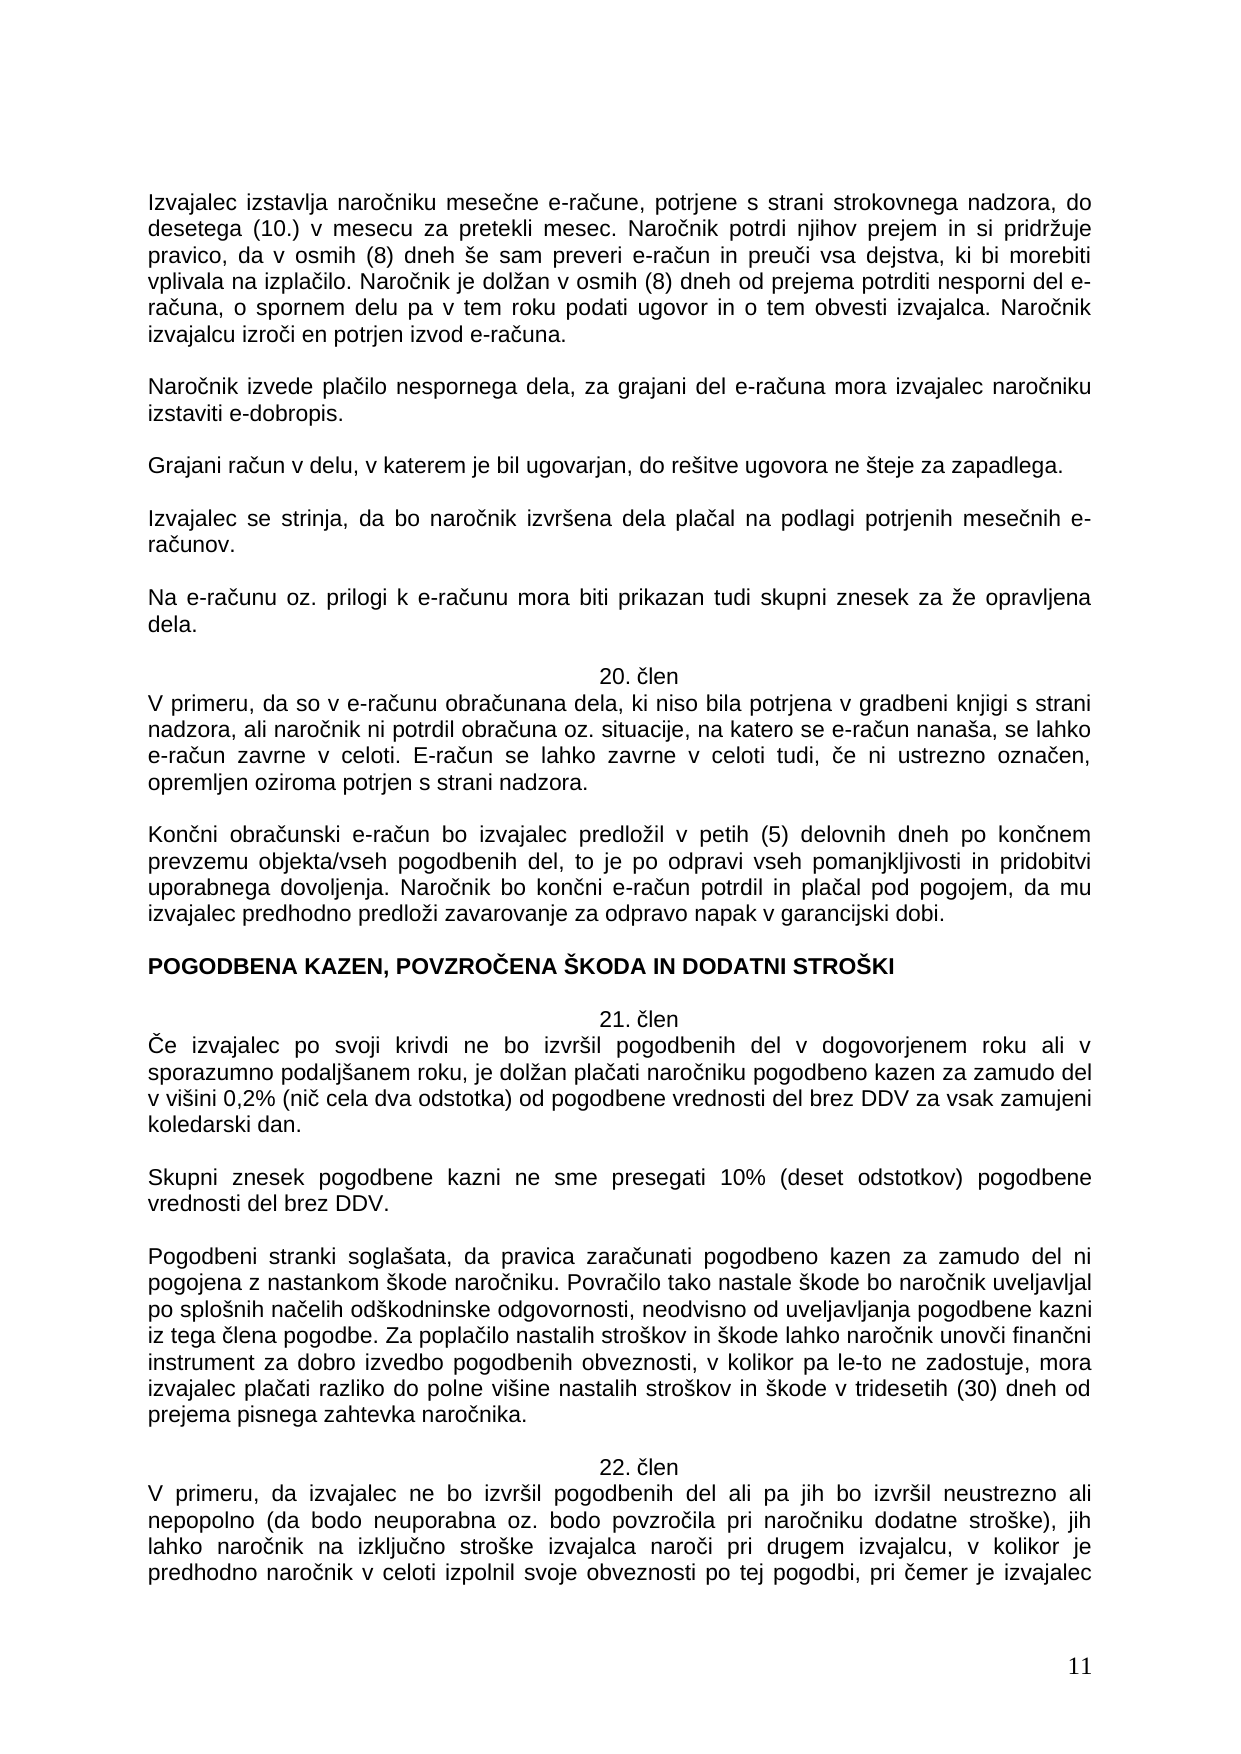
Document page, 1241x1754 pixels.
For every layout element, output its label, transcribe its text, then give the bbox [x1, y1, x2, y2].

text Grajani račun v delu, v katerem je bil ugovarjan, do rešitve ugovora ne šteje za zapadlega. [148, 452, 1092, 479]
text Izvajalec izstavlja naročniku mesečne e-račune, potrjene s strani strokovnega nadzora, do desetega (10.) v mesecu za pretekli mesec. Naročnik potrdi njihov prejem in si pridržuje pravico, da v osmih (8) dneh še sam preveri e-račun in preuči vsa dejstva, ki bi morebiti vplivala na izplačilo. Naročnik je dolžan v osmih (8) dneh od prejema potrditi nesporni del e-računa, o spornem delu pa v tem roku podati ugovor in o tem obvesti izvajalca. Naročnik izvajalcu izroči en potrjen izvod e-računa. [148, 189, 1092, 347]
text POGODBENA KAZEN, POVZROČENA ŠKODA IN DODATNI STROŠKI [148, 953, 1092, 979]
list člen [185, 1006, 1092, 1032]
text Naročnik izvede plačilo nespornega dela, za grajani del e-računa mora izvajalec naročniku izstaviti e-dobropis. [148, 373, 1092, 426]
text Končni obračunski e-račun bo izvajalec predložil v petih (5) delovnih dneh po končnem prevzemu objekta/vseh pogodbenih del, to je po odpravi vseh pomanjkljivosti in pridobitvi uporabnega dovoljenja. Naročnik bo končni e-račun potrdil in plačal pod pogojem, da mu izvajalec predhodno predloži zavarovanje za odpravo napak v garancijski dobi. [148, 821, 1092, 927]
text Pogodbeni stranki soglašata, da pravica zaračunati pogodbeno kazen za zamudo del ni pogojena z nastankom škode naročniku. Povračilo tako nastale škode bo naročnik uveljavljal po splošnih načelih odškodninske odgovornosti, neodvisno od uveljavljanja pogodbene kazni iz tega člena pogodbe. Za poplačilo nastalih stroškov in škode lahko naročnik unovči finančni instrument za dobro izvedbo pogodbenih obveznosti, v kolikor pa le-to ne zadostuje, mora izvajalec plačati razliko do polne višine nastalih stroškov in škode v tridesetih (30) dneh od prejema pisnega zahtevka naročnika. [148, 1243, 1092, 1427]
list člen [185, 1454, 1092, 1480]
text Izvajalec se strinja, da bo naročnik izvršena dela plačal na podlagi potrjenih mesečnih e-računov. [148, 505, 1092, 558]
text V primeru, da so v e-računu obračunana dela, ki niso bila potrjena v gradbeni knjigi s strani nadzora, ali naročnik ni potrdil obračuna oz. situacije, na katero se e-račun nanaša, se lahko e-račun zavrne v celoti. E-račun se lahko zavrne v celoti tudi, če ni ustrezno označen, opremljen oziroma potrjen s strani nadzora. [148, 689, 1092, 795]
list člen [185, 663, 1092, 689]
text Na e-računu oz. prilogi k e-računu mora biti prikazan tudi skupni znesek za že opravljena dela. [148, 584, 1092, 637]
text Če izvajalec po svoji krivdi ne bo izvršil pogodbenih del v dogovorjenem roku ali v sporazumno podaljšanem roku, je dolžan plačati naročniku pogodbeno kazen za zamudo del v višini 0,2% (nič cela dva odstotka) od pogodbene vrednosti del brez DDV za vsak zamujeni koledarski dan. [148, 1032, 1092, 1138]
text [148, 1480, 1092, 1586]
text Skupni znesek pogodbene kazni ne sme presegati 10% (deset odstotkov) pogodbene vrednosti del brez DDV. [148, 1164, 1092, 1217]
